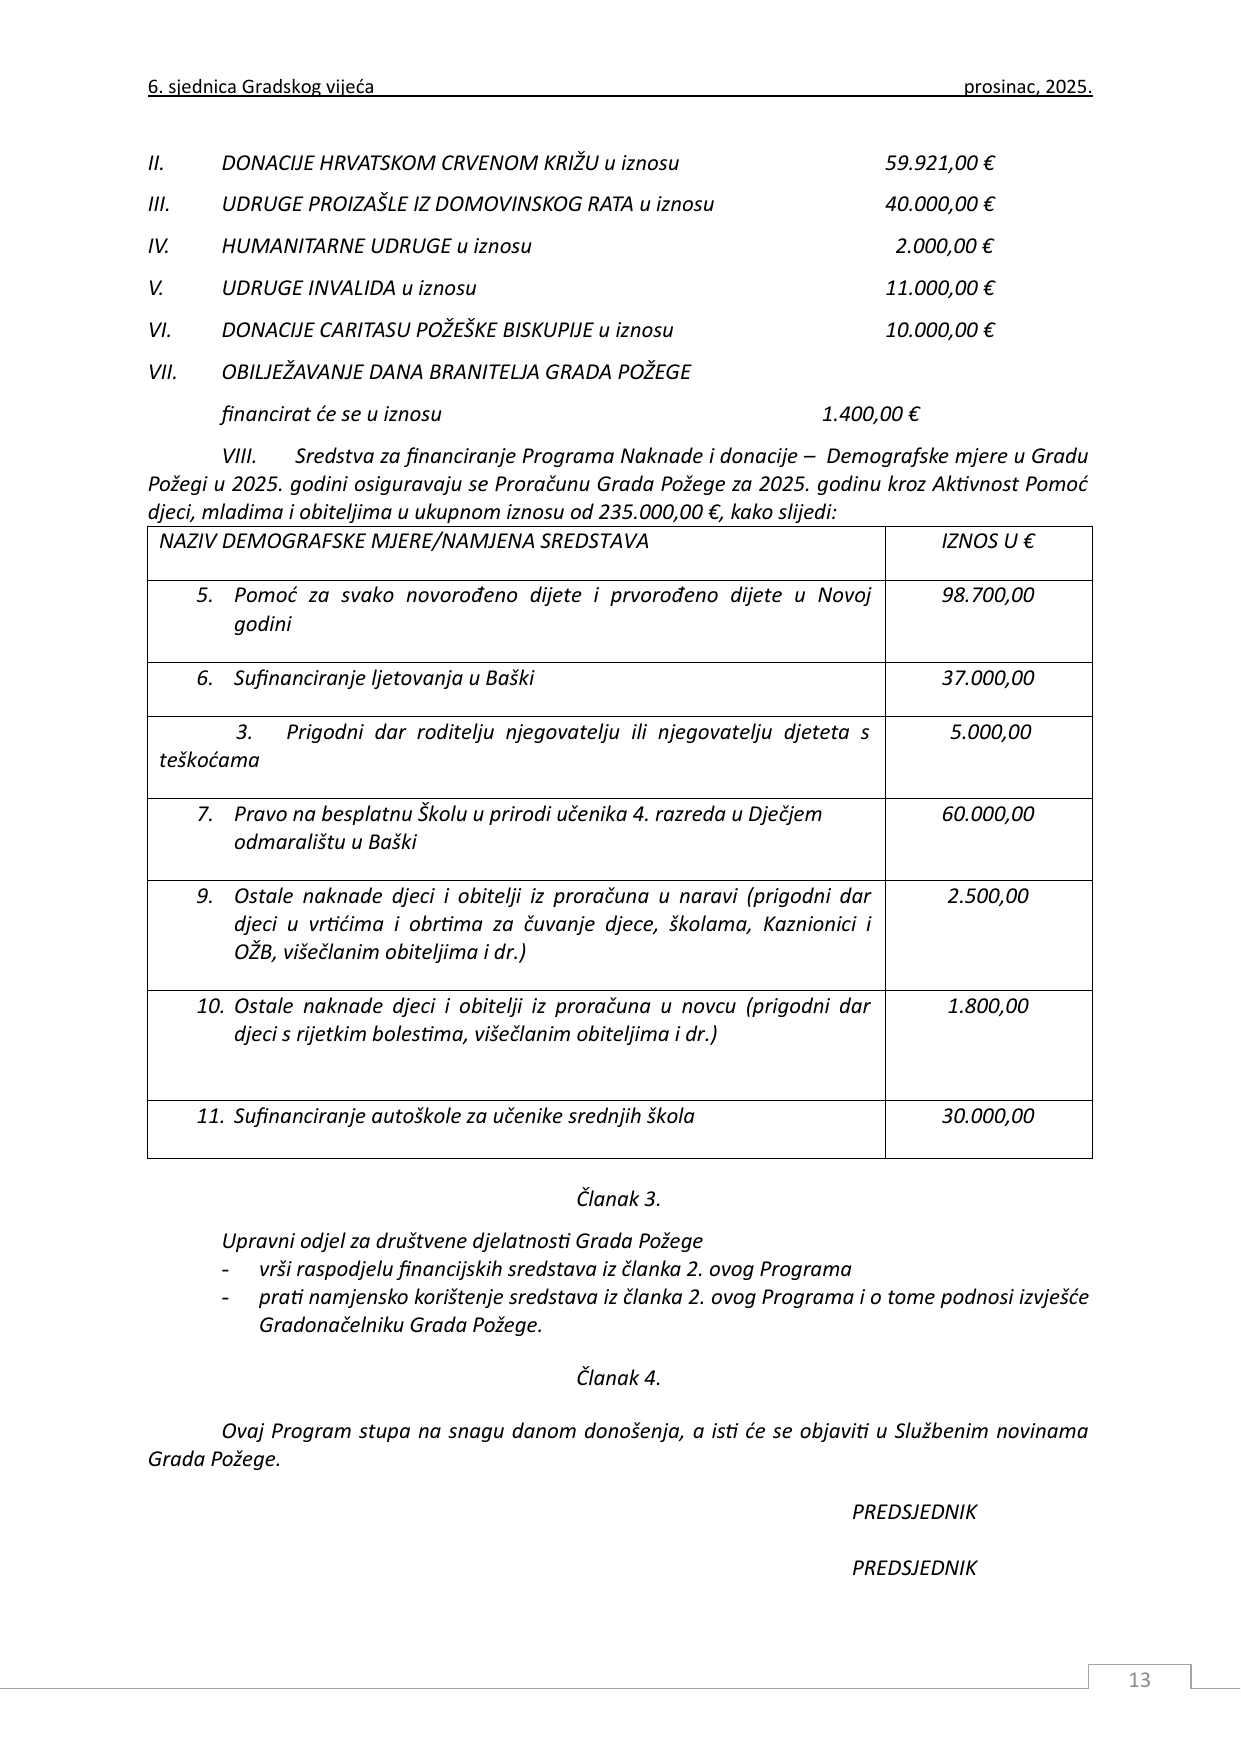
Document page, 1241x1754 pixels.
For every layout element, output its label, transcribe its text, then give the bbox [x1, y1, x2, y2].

table_cell 1.800,00 [886, 991, 1092, 1100]
text II. DONACIJE HRVATSKOM CRVENOM KRIŽU u iznosu 59.921,00 € [148, 148, 1093, 176]
table_cell Pomoć za svako novorođeno dijete i prvorođeno dijete u Novoj godini [148, 581, 885, 662]
text Članak 4. [148, 1363, 1093, 1391]
table_cell 3. Prigodni dar roditelju njegovatelju ili njegovatelju djeteta s teškoćama [148, 717, 885, 798]
list prati namjensko korištenje sredstava iz članka 2. ovog Programa i o tome podnosi izvješće Gradonačelniku Grada Požege. [221, 1282, 1093, 1338]
table_cell Sufinanciranje autoškole za učenike srednjih škola [148, 1101, 885, 1158]
text IV. HUMANITARNE UDRUGE u iznosu 2.000,00 € [148, 232, 1093, 259]
text III. UDRUGE PROIZAŠLE IZ DOMOVINSKOG RATA u iznosu 40.000,00 € [148, 189, 1093, 218]
text financirat će se u iznosu 1.400,00 € [148, 399, 1093, 427]
list vrši raspodjelu financijskih sredstava iz članka 2. ovog Programa [221, 1254, 1093, 1282]
table_cell 60.000,00 [886, 799, 1092, 880]
text PREDSJEDNIK [738, 1497, 1093, 1525]
table_cell Ostale naknade djeci i obitelji iz proračuna u naravi (prigodni dar djeci u vrtićima i obrtima za čuvanje djece, školama, Kaznionici i OŽB, višečlanim obiteljima i dr.) [148, 881, 885, 990]
table_cell Pravo na besplatnu Školu u prirodi učenika 4. razreda u Dječjem odmaralištu u Baški [148, 799, 885, 880]
table_header NAZIV DEMOGRAFSKE MJERE/NAMJENA SREDSTAVA [148, 527, 885, 579]
text PREDSJEDNIK [738, 1553, 1093, 1581]
text Članak 3. [148, 1184, 1093, 1212]
table_cell 37.000,00 [886, 663, 1092, 716]
table_cell 5.000,00 [886, 717, 1092, 798]
text V. UDRUGE INVALIDA u iznosu 11.000,00 € [148, 273, 1093, 302]
table_cell 98.700,00 [886, 581, 1092, 662]
table_cell 30.000,00 [886, 1101, 1092, 1158]
text VIII. Sredstva za financiranje Programa Naknade i donacije – Demografske mjere u Gradu Požegi u 2025. godini osiguravaju se Proračunu Grada Požege za 2025. godinu kroz Aktivnost Pomoć djeci, mladima i obiteljima u ukupnom iznosu od 235.000,00 €, kako slijedi: [148, 441, 1093, 526]
table_cell Ostale naknade djeci i obitelji iz proračuna u novcu (prigodni dar djeci s rijetkim bolestima, višečlanim obiteljima i dr.) [148, 991, 885, 1100]
table_cell Sufinanciranje ljetovanja u Baški [148, 663, 885, 716]
text VI. DONACIJE CARITASU POŽEŠKE BISKUPIJE u iznosu 10.000,00 € [148, 316, 1093, 343]
table_header IZNOS U € [886, 527, 1092, 579]
text Ovaj Program stupa na snagu danom donošenja, a isti će se objaviti u Službenim novinama Grada Požege. [148, 1416, 1093, 1472]
text Upravni odjel za društvene djelatnosti Grada Požege [148, 1226, 1093, 1254]
text VII. OBILJEŽAVANJE DANA BRANITELJA GRADA POŽEGE [148, 357, 1093, 386]
table_cell 2.500,00 [886, 881, 1092, 990]
